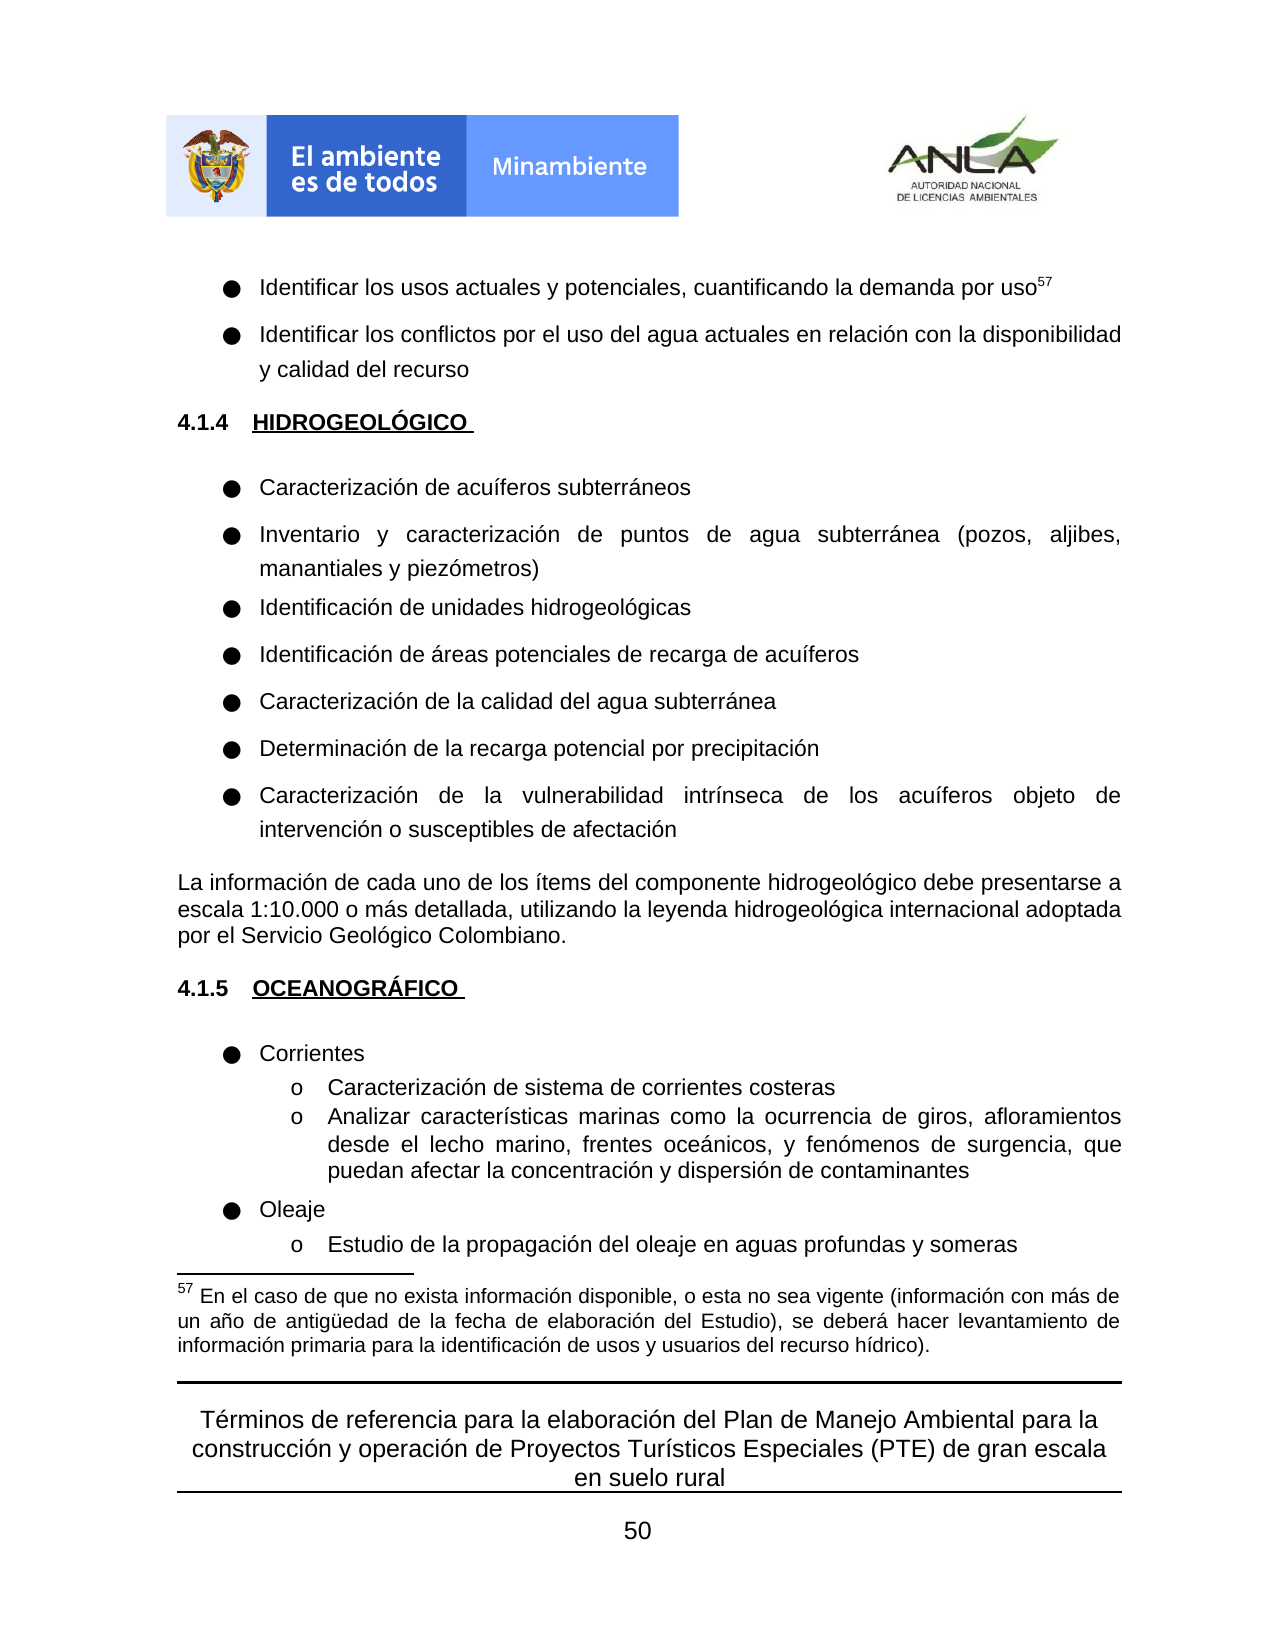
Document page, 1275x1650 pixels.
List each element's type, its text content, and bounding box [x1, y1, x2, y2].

list Corrientes [222, 1027, 1122, 1074]
list Estudio de la propagación del oleaje en aguas profundas y someras [290, 1231, 1122, 1259]
list Caracterización de acuíferos subterráneos [222, 461, 1122, 508]
list Identificar los conflictos por el uso del agua actuales en relación con la disponibilidad y calidad del recurso [222, 309, 1122, 382]
list Identificación de áreas potenciales de recarga de acuíferos [222, 628, 1122, 676]
list Caracterización de la calidad del agua subterránea [222, 676, 1122, 722]
list Identificar los usos actuales y potenciales, cuantificando la demanda por uso [222, 262, 1122, 309]
text La información de cada uno de los ítems del componente hidrogeológico debe presentarse a escala 1:10.000 o más detallada, utilizando la leyenda hidrogeológica internacional adoptada por el Servicio Geológico Colombiano. [177, 869, 1122, 948]
picture [166, 115, 679, 217]
subtitle HIDROGEOLÓGICO [177, 408, 1122, 435]
list Identificación de unidades hidrogeológicas [222, 582, 1122, 628]
list Caracterización de sistema de corrientes costeras [290, 1074, 1122, 1103]
list Analizar características marinas como la ocurrencia de giros, afloramientos desde el lecho marino, frentes oceánicos, y fenómenos de surgencia, que puedan afectar la concentración y dispersión de contaminantes [290, 1103, 1122, 1184]
list Caracterización de la vulnerabilidad intrínseca de los acuíferos objeto de intervención o susceptibles de afectación [222, 769, 1122, 843]
subtitle OCEANOGRÁFICO [177, 974, 1122, 1001]
list Oleaje [222, 1184, 1122, 1231]
list Determinación de la recarga potencial por precipitación [222, 722, 1122, 769]
picture [838, 105, 1100, 217]
list Inventario y caracterización de puntos de agua subterránea (pozos, aljibes, manantiales y piezómetros) [222, 508, 1122, 582]
